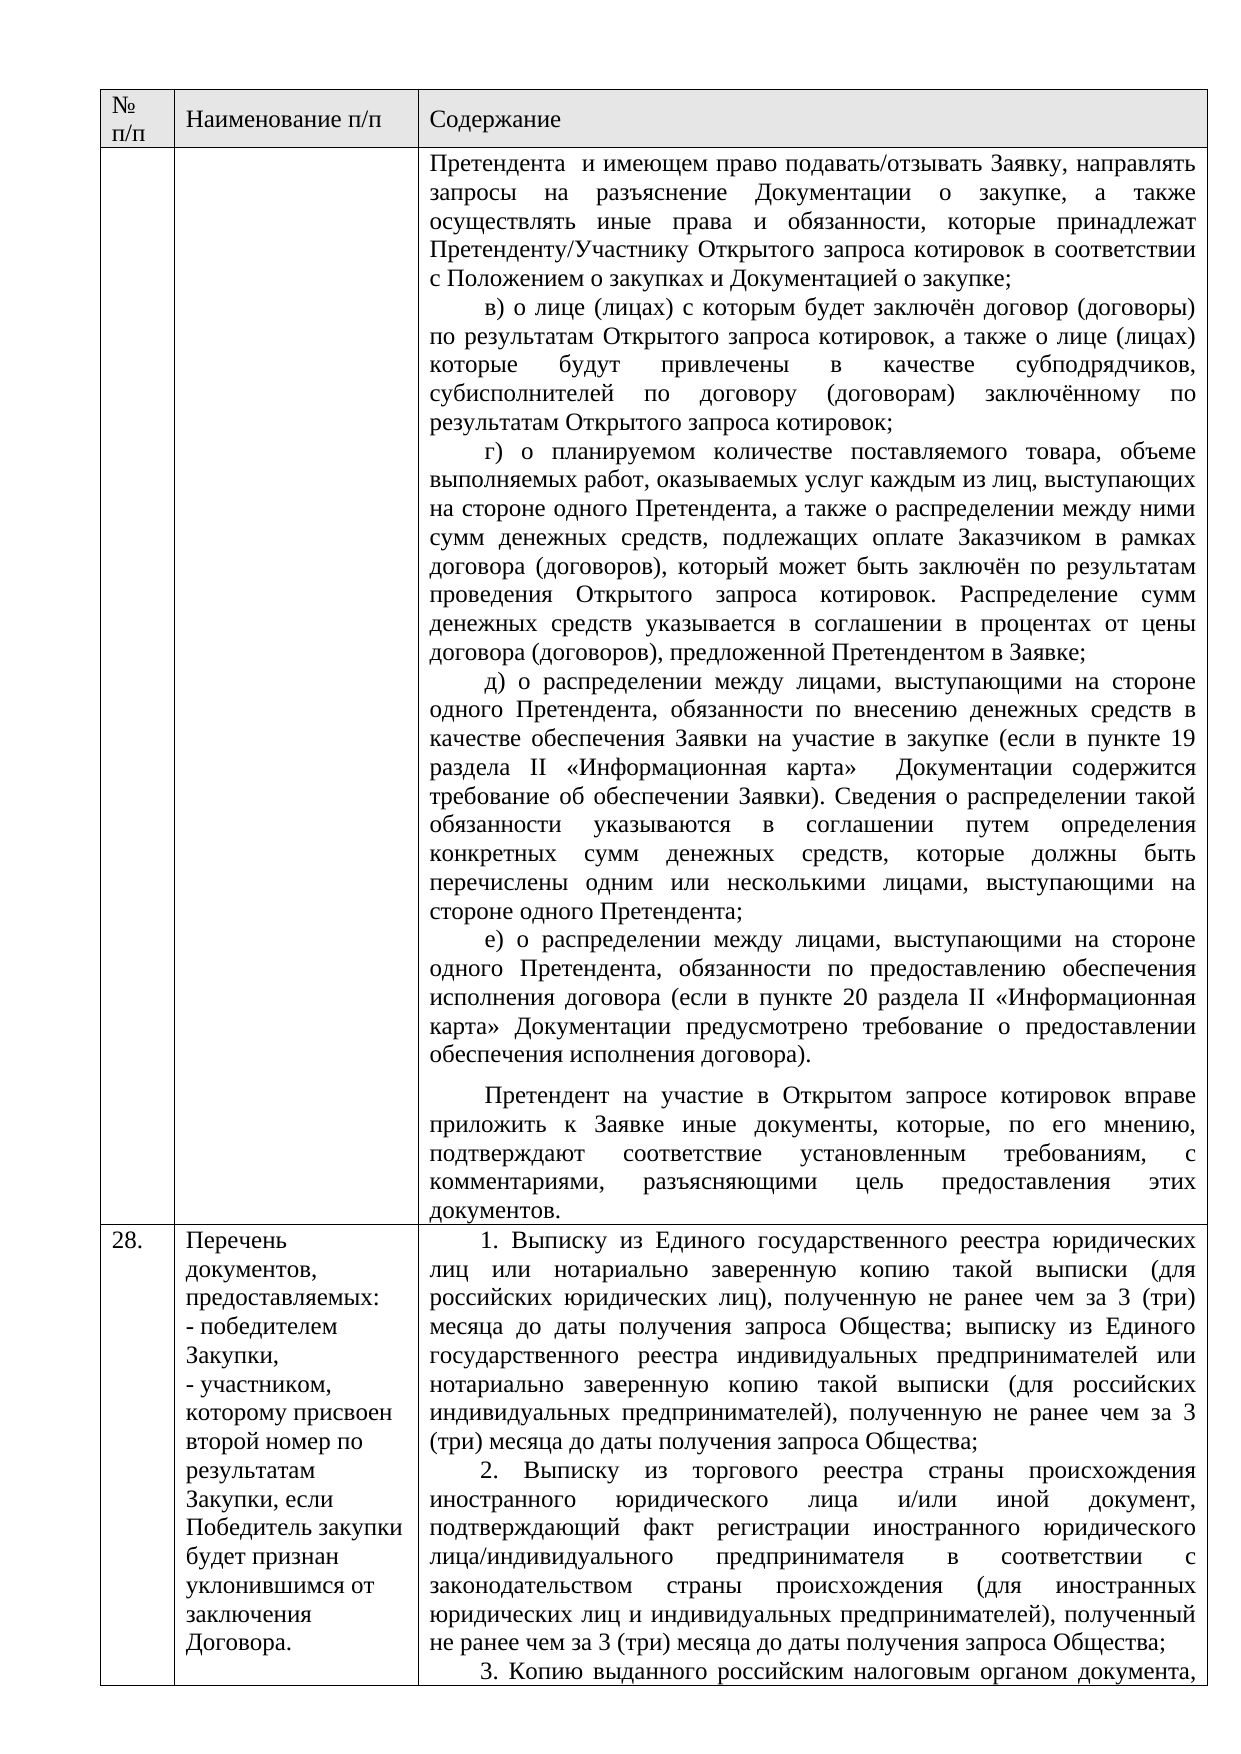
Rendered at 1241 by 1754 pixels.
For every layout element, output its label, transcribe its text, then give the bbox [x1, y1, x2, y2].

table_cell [419, 1225, 1207, 1685]
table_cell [419, 148, 1207, 1224]
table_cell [175, 148, 418, 1224]
table_header № п/п [101, 90, 174, 147]
table_header Наименование п/п [175, 90, 418, 147]
table_header Содержание [419, 90, 1207, 147]
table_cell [175, 1225, 418, 1685]
table_cell [101, 1225, 174, 1685]
table_cell [101, 148, 174, 1224]
